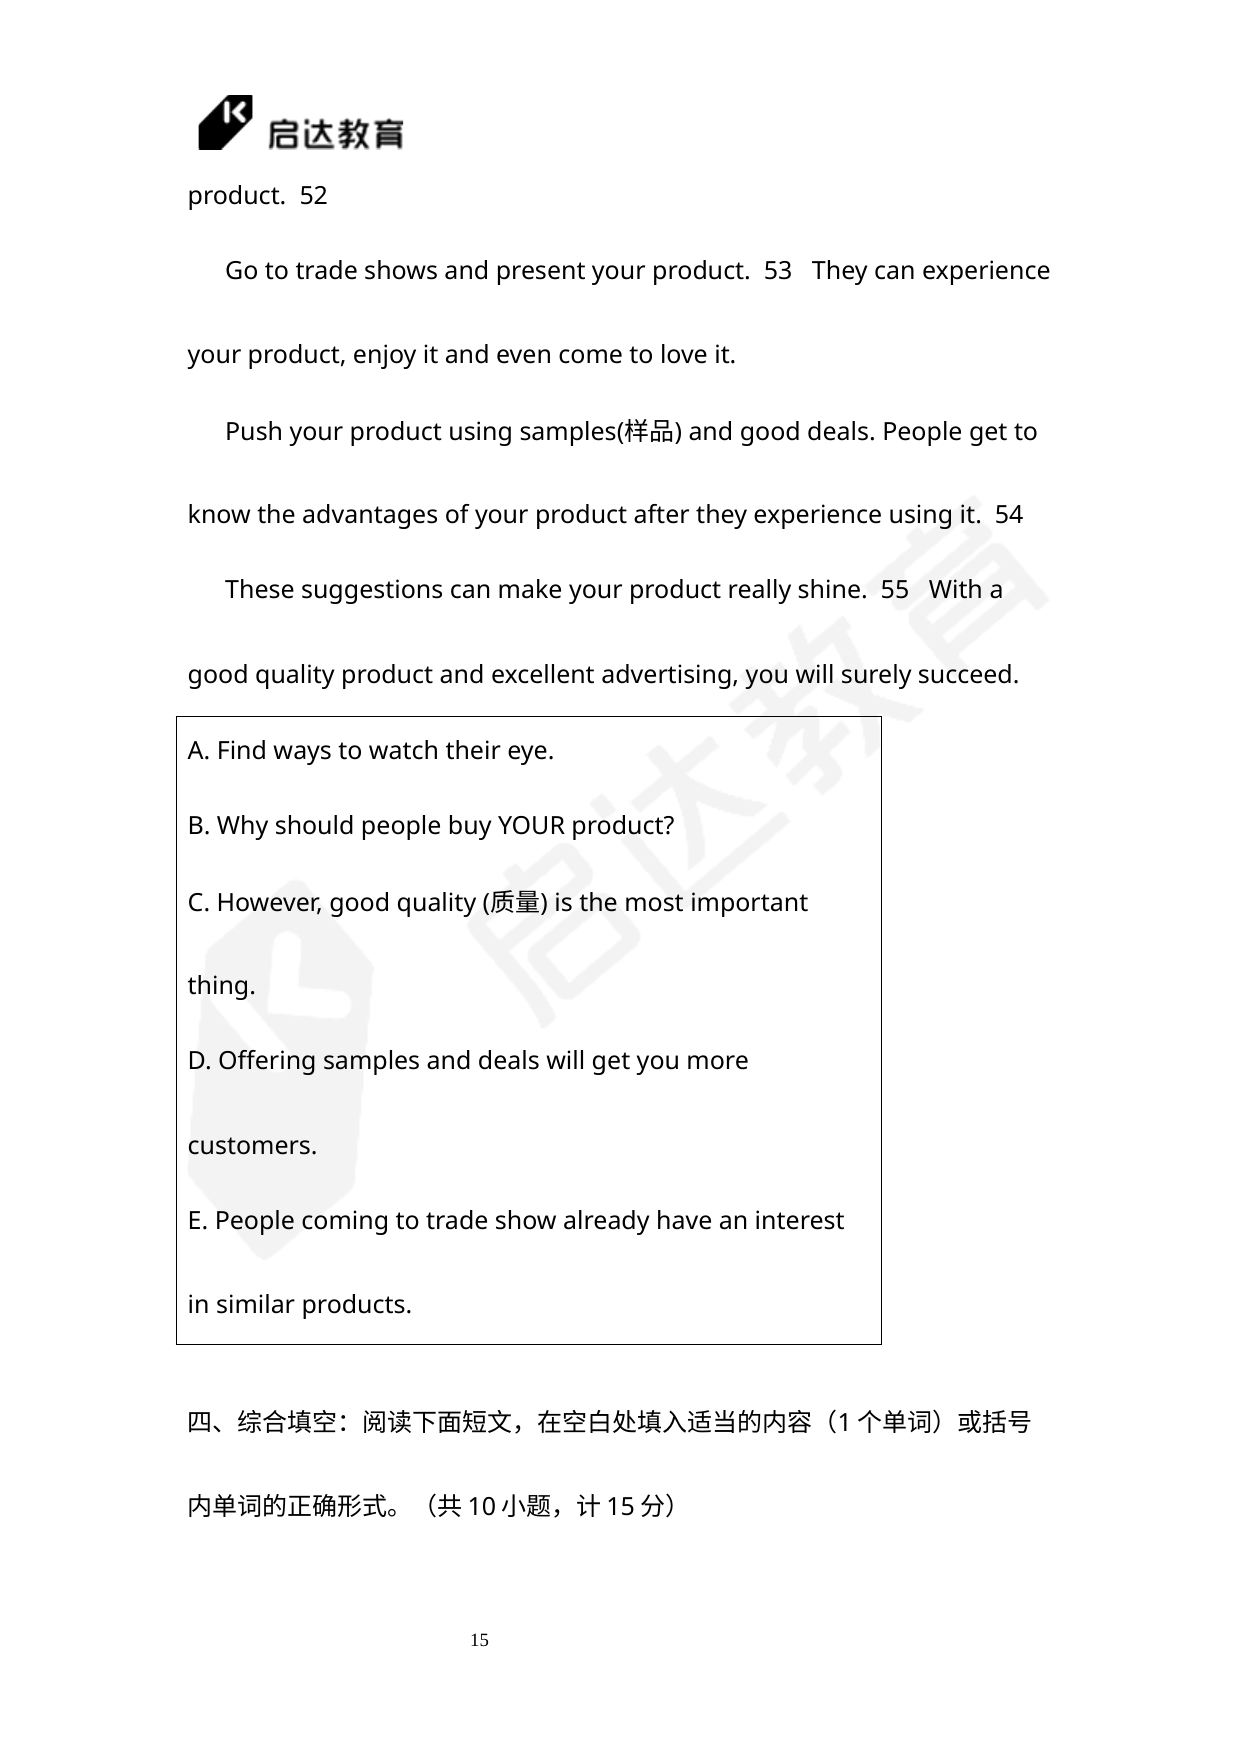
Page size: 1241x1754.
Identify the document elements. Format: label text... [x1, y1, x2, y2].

text These suggestions can make your product really shine. 55 With a good quality product and excellent advertising, you will surely succeed. [187, 557, 1053, 706]
text Push your product using samples(样品) and good deals. People get to know the advantages of your product after they experience using it. 54 [187, 397, 1053, 546]
picture [198, 95, 404, 150]
text Go to trade shows and present your product. 53 They can experience your product, enjoy it and even come to love it. [187, 237, 1053, 387]
text 四、综合填空：阅读下面短文，在空白处填入适当的内容（1个单词）或括号内单词的正确形式。（共10小题，计15分） [187, 1388, 1053, 1537]
table_header A. Find ways to watch their eye. B. Why should people buy YOUR product? C. However, good quality (质量) is the most important thing. D. Offering samples and deals will get you more customers. E. People coming to trade show already have an interest in similar products. [177, 717, 881, 1344]
